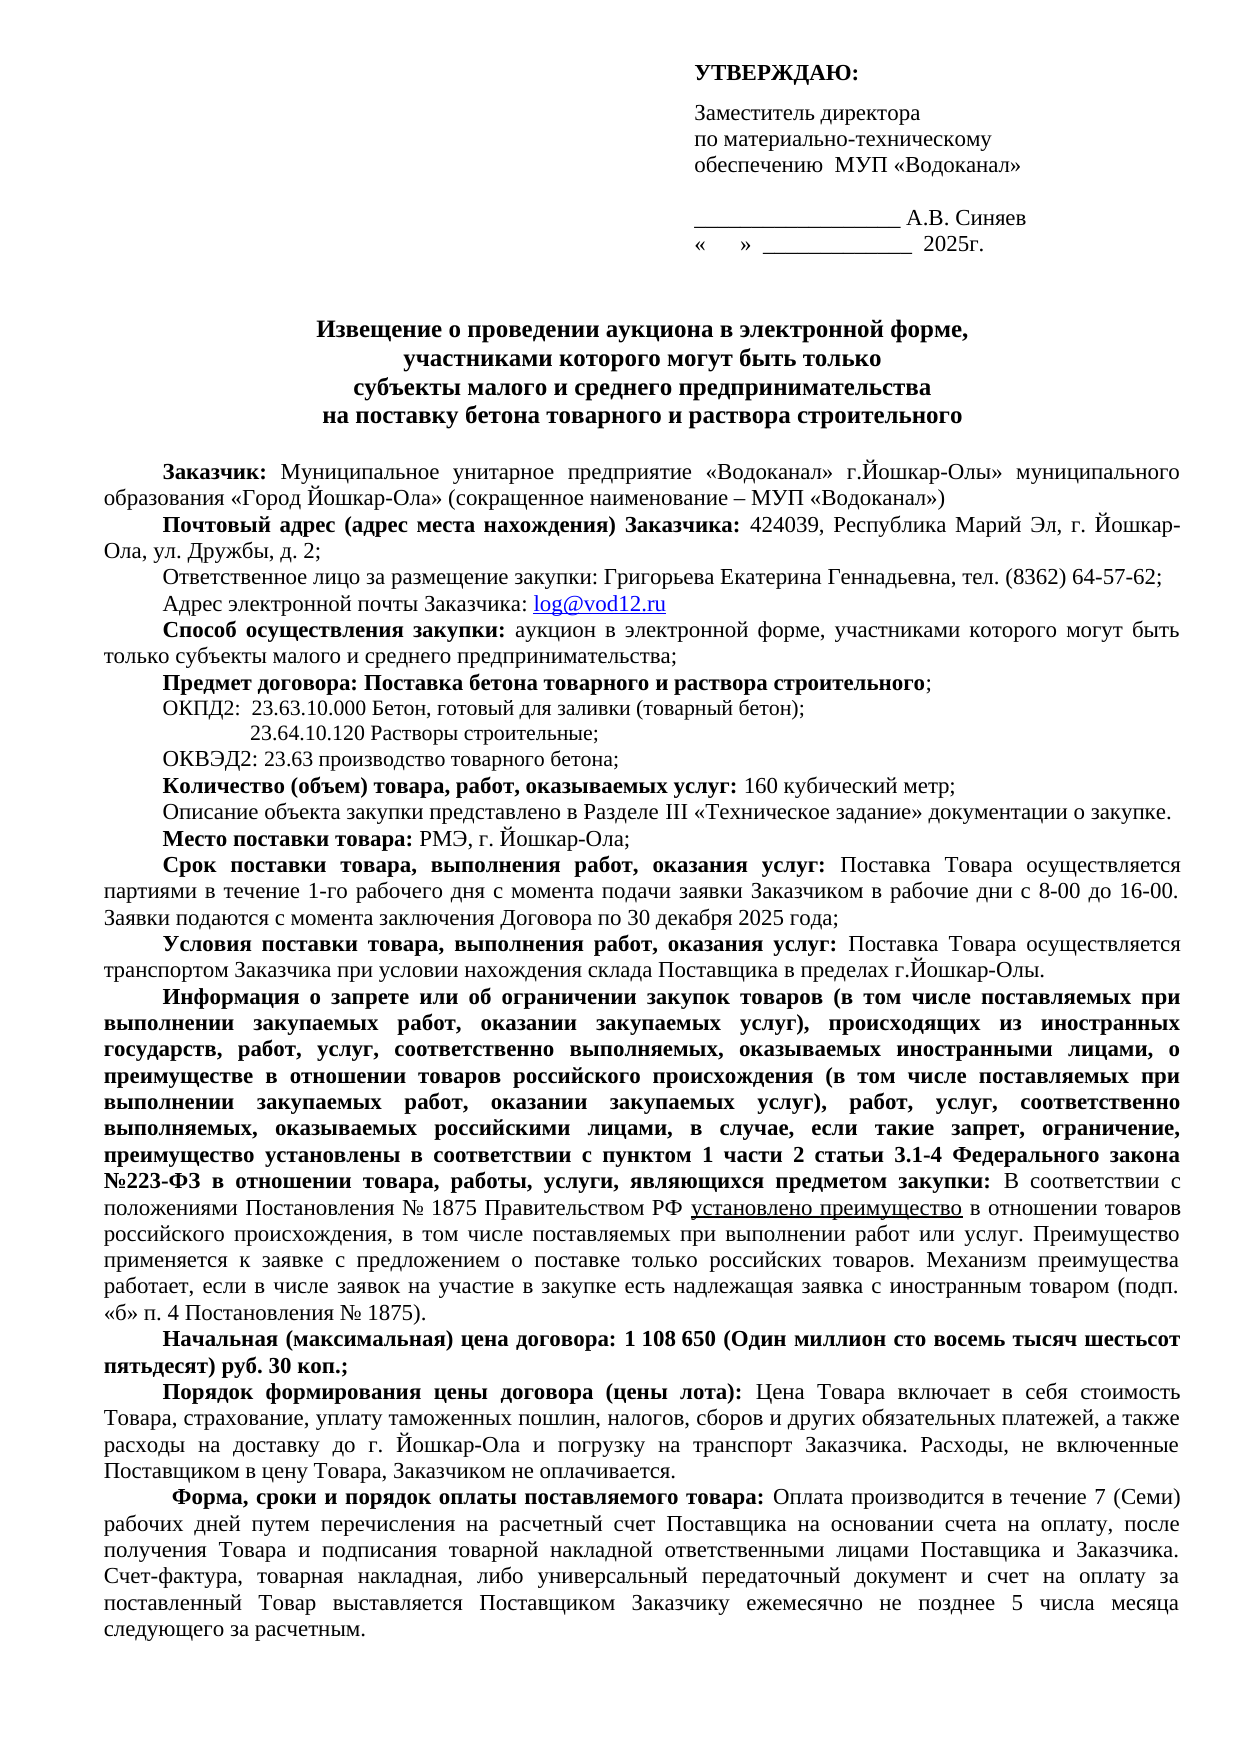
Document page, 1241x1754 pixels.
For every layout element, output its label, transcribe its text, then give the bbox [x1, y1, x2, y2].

text « » _____________ 2025г. [694, 230, 1181, 257]
text субъекты малого и среднего предпринимательства [103, 372, 1181, 400]
title Количество (объем) товара, работ, оказываемых услуг: 160 кубический метр; [103, 772, 1181, 798]
list Почтовый адрес (адрес места нахождения) Заказчика: 424039, Республика Марий Эл, г. Йошкар-Ола, ул. Дружбы, д. 2; [103, 511, 1181, 563]
text Способ осуществления закупки: аукцион в электронной форме, участниками которого могут быть только субъекты малого и среднего предпринимательства; [103, 616, 1181, 669]
text Извещение о проведении аукциона в электронной форме, [103, 314, 1181, 343]
title Порядок формирования цены договора (цены лота): Цена Товара включает в себя стоимость Товара, страхование, уплату таможенных пошлин, налогов, сборов и других обязательных платежей, а также расходы на доставку до г. Йошкар-Ола и погрузку на транспорт Заказчика. Расходы, не включенные Поставщиком в цену Товара, Заказчиком не оплачивается. [103, 1378, 1181, 1483]
text участниками которого могут быть только [103, 343, 1181, 372]
text по материально-техническому [694, 125, 1181, 151]
text 23.64.10.120 Растворы строительные; [103, 720, 1181, 746]
list Условия поставки товара, выполнения работ, оказания услуг: Поставка Товара осуществляется транспортом Заказчика при условии нахождения склада Поставщика в пределах г.Йошкар-Олы. [103, 930, 1181, 983]
text Адрес электронной почты Заказчика: log@vod12.ru [103, 590, 1181, 616]
list Место поставки товара: РМЭ, г. Йошкар-Ола; [103, 824, 1181, 851]
text ОКПД2: 23.63.10.000 Бетон, готовый для заливки (товарный бетон); [103, 695, 1181, 720]
title Заказчик: Муниципальное унитарное предприятие «Водоканал» г.Йошкар-Олы» муниципального образования «Город Йошкар-Ола» (сокращенное наименование – МУП «Водоканал») [103, 458, 1181, 511]
title Начальная (максимальная) цена договора: 1 108 650 (Один миллион сто восемь тысяч шестьсот пятьдесят) руб. 30 коп.; [103, 1325, 1181, 1378]
list Информация о запрете или об ограничении закупок товаров (в том числе поставляемых при выполнении закупаемых работ, оказании закупаемых услуг), происходящих из иностранных государств, работ, услуг, соответственно выполняемых, оказываемых иностранными лицами, о преимуществе в отношении товаров российского происхождения (в том числе поставляемых при выполнении закупаемых работ, оказании закупаемых услуг), работ, услуг, соответственно выполняемых, оказываемых российскими лицами, в случае, если такие запрет, ограничение, преимущество установлены в соответствии с пунктом 1 части 2 статьи 3.1-4 Федерального закона №223-ФЗ в отношении товара, работы, услуги, являющихся предметом закупки: В соответствии с положениями Постановления № 1875 Правительством РФ установлено преимущество в отношении товаров российского происхождения, в том числе поставляемых при выполнении работ или услуг. Преимущество применяется к заявке с предложением о поставке только российских товаров. Механизм преимущества работает, если в числе заявок на участие в закупке есть надлежащая заявка с иностранным товаром (подп. «б» п. 4 Постановления № 1875). [103, 983, 1181, 1325]
text Форма, сроки и порядок оплаты поставляемого товара: Оплата производится в течение 7 (Семи) рабочих дней путем перечисления на расчетный счет Поставщика на основании счета на оплату, после получения Товара и подписания товарной накладной ответственными лицами Поставщика и Заказчика. Счет-фактура, товарная накладная, либо универсальный передаточный документ и счет на оплату за поставленный Товар выставляется Поставщиком Заказчику ежемесячно не позднее 5 числа месяца следующего за расчетным. [103, 1483, 1181, 1642]
text УТВЕРЖДАЮ: [694, 59, 1181, 85]
text ОКВЭД2: 23.63 производство товарного бетона; [103, 746, 1181, 772]
list Срок поставки товара, выполнения работ, оказания услуг: Поставка Товара осуществляется партиями в течение 1-го рабочего дня с момента подачи заявки Заказчиком в рабочие дни с 8-00 до 16-00. Заявки подаются с момента заключения Договора по 30 декабря 2025 года; [103, 851, 1181, 930]
text на поставку бетона товарного и раствора строительного [103, 400, 1181, 429]
text __________________ А.В. Синяев [694, 204, 1181, 230]
list Описание объекта закупки представлено в Разделе III «Техническое задание» документации о закупке. [103, 798, 1181, 824]
text Ответственное лицо за размещение закупки: Григорьева Екатерина Геннадьевна, тел. (8362) 64-57-62; [103, 563, 1181, 590]
title Предмет договора: Поставка бетона товарного и раствора строительного; [103, 669, 1181, 695]
text Заместитель директора [694, 98, 1181, 125]
text обеспечению МУП «Водоканал» [694, 151, 1181, 178]
